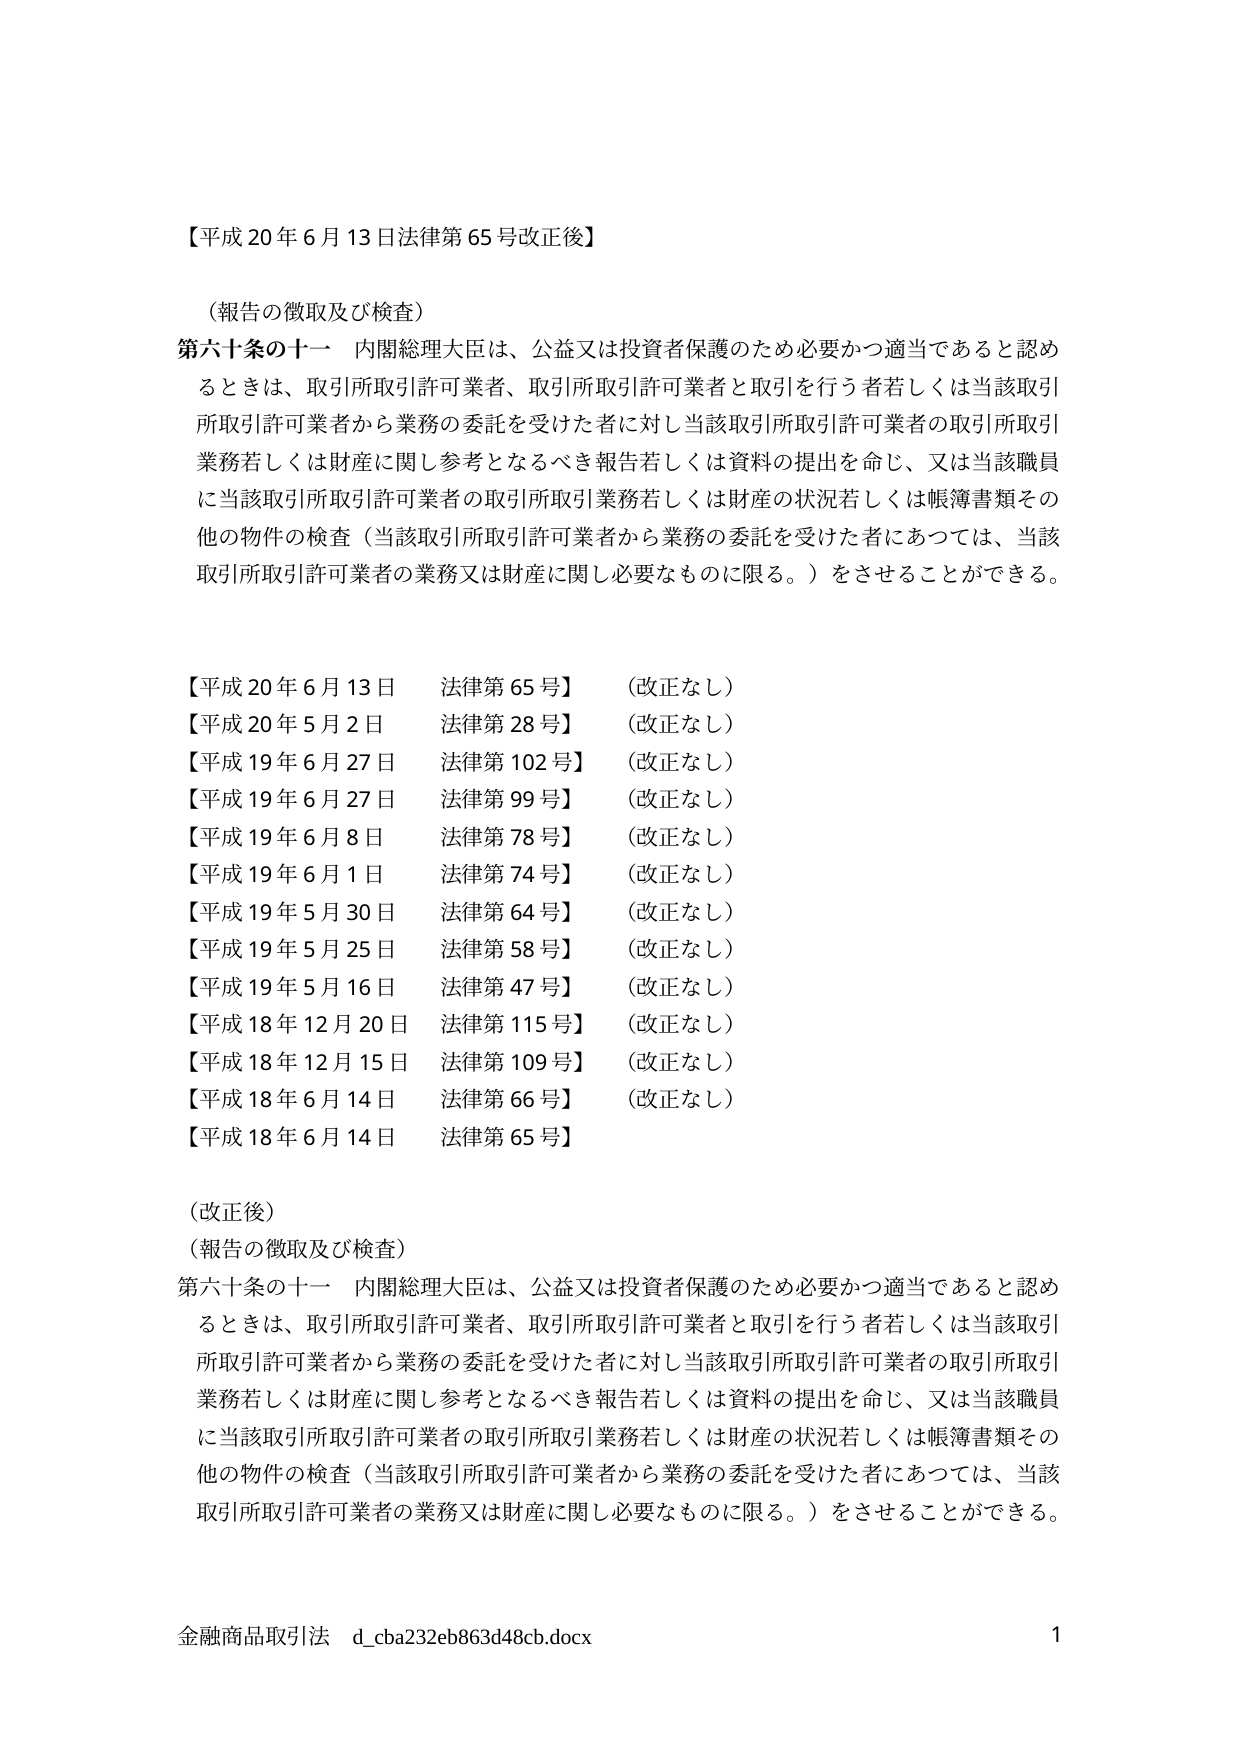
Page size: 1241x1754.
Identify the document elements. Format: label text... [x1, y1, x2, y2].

text 【平成19年6月27日 法律第99号】 （改正なし） [177, 779, 1063, 817]
text （報告の徴取及び検査） [196, 292, 1063, 329]
text 【平成19年5月25日 法律第58号】 （改正なし） [177, 929, 1063, 967]
text 【平成19年5月30日 法律第64号】 （改正なし） [177, 892, 1063, 929]
text 第六十条の十一 内閣総理大臣は、公益又は投資者保護のため必要かつ適当であると認めるときは、取引所取引許可業者、取引所取引許可業者と取引を行う者若しくは当該取引所取引許可業者から業務の委託を受けた者に対し当該取引所取引許可業者の取引所取引業務若しくは財産に関し参考となるべき報告若しくは資料の提出を命じ、又は当該職員に当該取引所取引許可業者の取引所取引業務若しくは財産の状況若しくは帳簿書類その他の物件の検査（当該取引所取引許可業者から業務の委託を受けた者にあつては、当該取引所取引許可業者の業務又は財産に関し必要なものに限る。）をさせることができる。 [177, 329, 1063, 592]
text 【平成20年5月2日 法律第28号】 （改正なし） [177, 704, 1063, 742]
text 【平成19年6月1日 法律第74号】 （改正なし） [177, 854, 1063, 892]
text 【平成20年6月13日 法律第65号】 （改正なし） [177, 667, 1063, 704]
text 【平成18年6月14日 法律第66号】 （改正なし） [177, 1079, 1063, 1117]
text 【平成18年6月14日 法律第65号】 [177, 1117, 1063, 1154]
text 【平成20年6月13日法律第65号改正後】 [177, 217, 1063, 254]
text （改正後） [177, 1192, 1063, 1229]
text （報告の徴取及び検査） [177, 1229, 1063, 1267]
text 【平成19年5月16日 法律第47号】 （改正なし） [177, 967, 1063, 1004]
text 第六十条の十一 内閣総理大臣は、公益又は投資者保護のため必要かつ適当であると認めるときは、取引所取引許可業者、取引所取引許可業者と取引を行う者若しくは当該取引所取引許可業者から業務の委託を受けた者に対し当該取引所取引許可業者の取引所取引業務若しくは財産に関し参考となるべき報告若しくは資料の提出を命じ、又は当該職員に当該取引所取引許可業者の取引所取引業務若しくは財産の状況若しくは帳簿書類その他の物件の検査（当該取引所取引許可業者から業務の委託を受けた者にあつては、当該取引所取引許可業者の業務又は財産に関し必要なものに限る。）をさせることができる。 [177, 1267, 1063, 1529]
text 【平成18年12月20日 法律第115号】 （改正なし） [177, 1004, 1063, 1042]
text 【平成19年6月8日 法律第78号】 （改正なし） [177, 817, 1063, 854]
text 【平成18年12月15日 法律第109号】 （改正なし） [177, 1042, 1063, 1079]
text 【平成19年6月27日 法律第102号】 （改正なし） [177, 742, 1063, 779]
